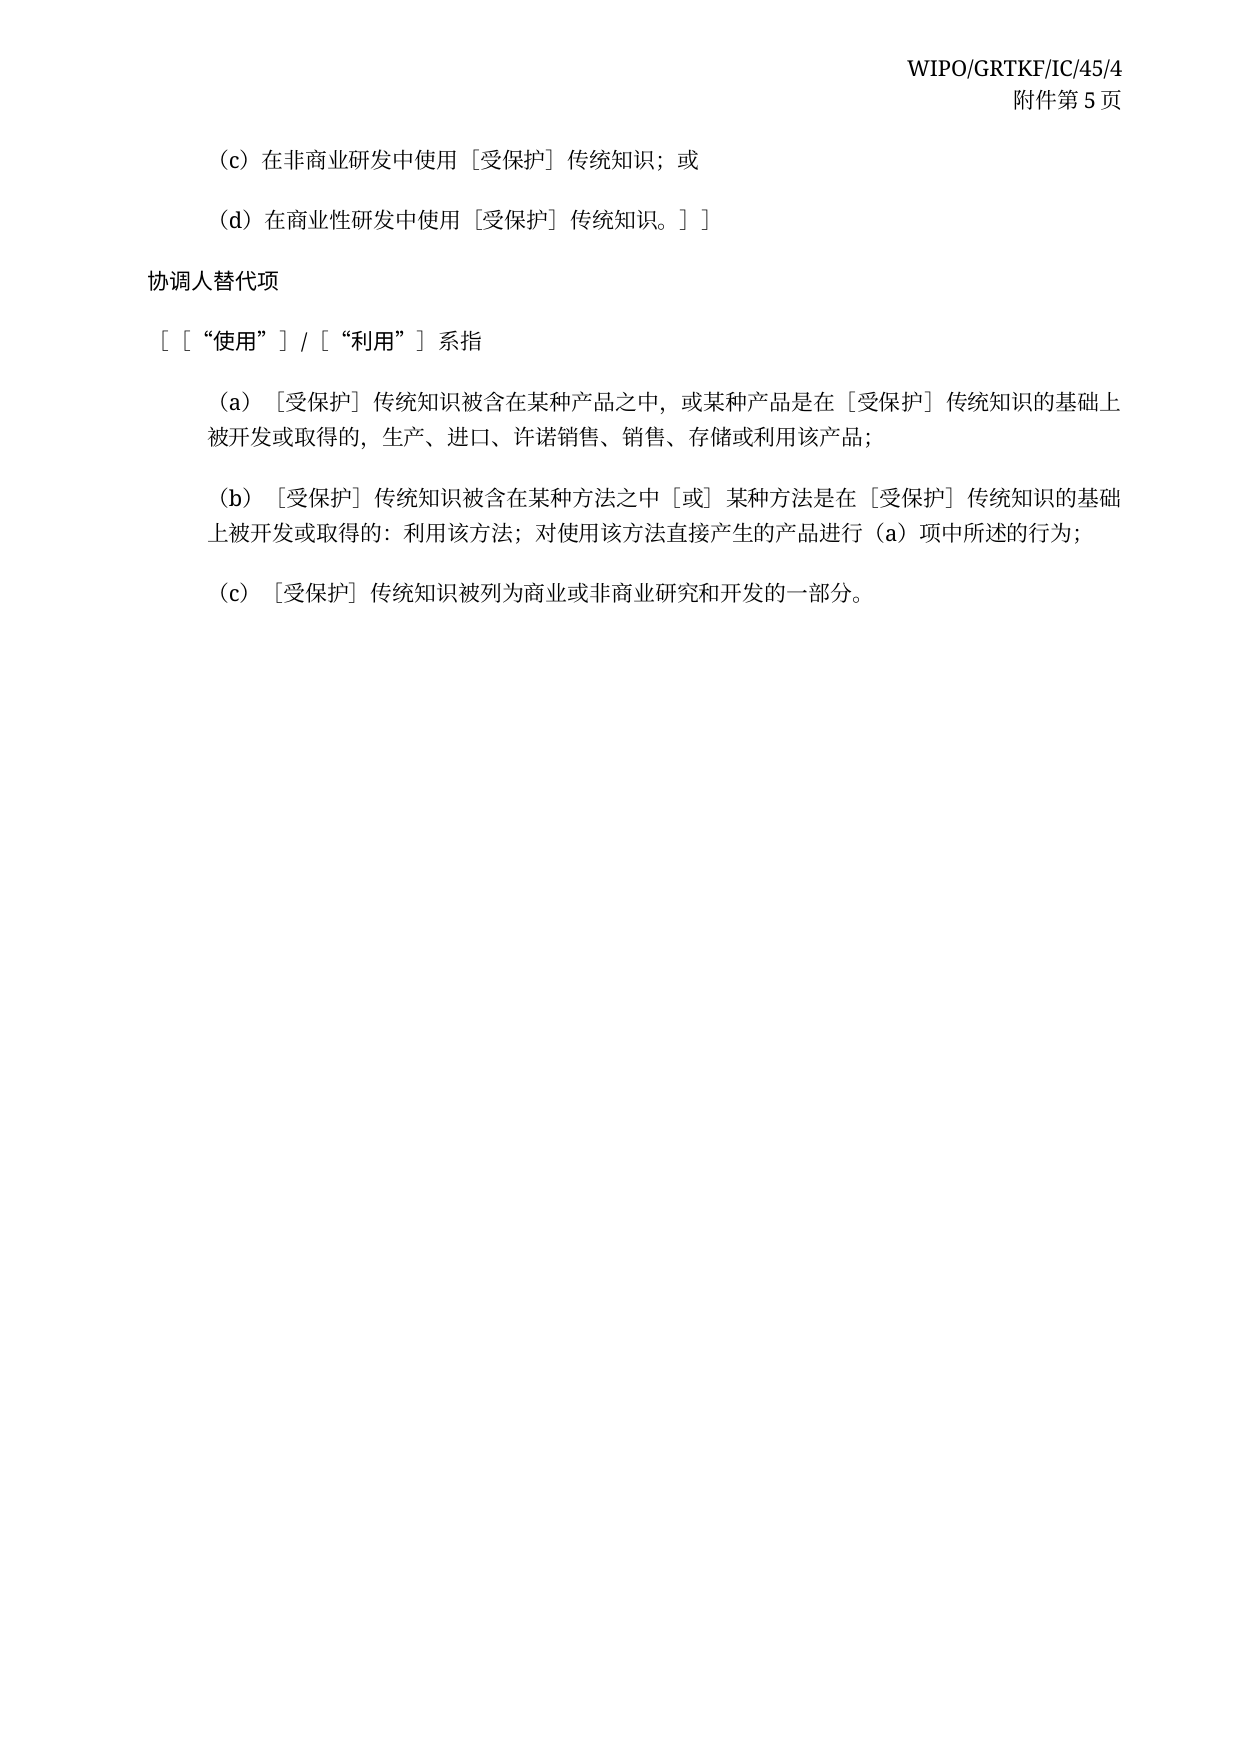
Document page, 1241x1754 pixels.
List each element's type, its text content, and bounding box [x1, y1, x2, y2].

text （a）［受保护］传统知识被含在某种产品之中，或某种产品是在［受保护］传统知识的基础上被开发或取得的，生产、进口、许诺销售、销售、存储或利用该产品； [207, 381, 1122, 452]
text ［［“使用”］/［“利用”］系指 [148, 321, 1122, 356]
text （c）［受保护］传统知识被列为商业或非商业研究和开发的一部分。 [207, 573, 1122, 608]
text （b）［受保护］传统知识被含在某种方法之中［或］某种方法是在［受保护］传统知识的基础上被开发或取得的：利用该方法；对使用该方法直接产生的产品进行（a）项中所述的行为； [207, 477, 1122, 548]
text 协调人替代项 [148, 260, 1122, 296]
text （d）在商业性研发中使用［受保护］传统知识。］］ [207, 200, 1122, 235]
text （c）在非商业研发中使用［受保护］传统知识；或 [207, 139, 1122, 175]
